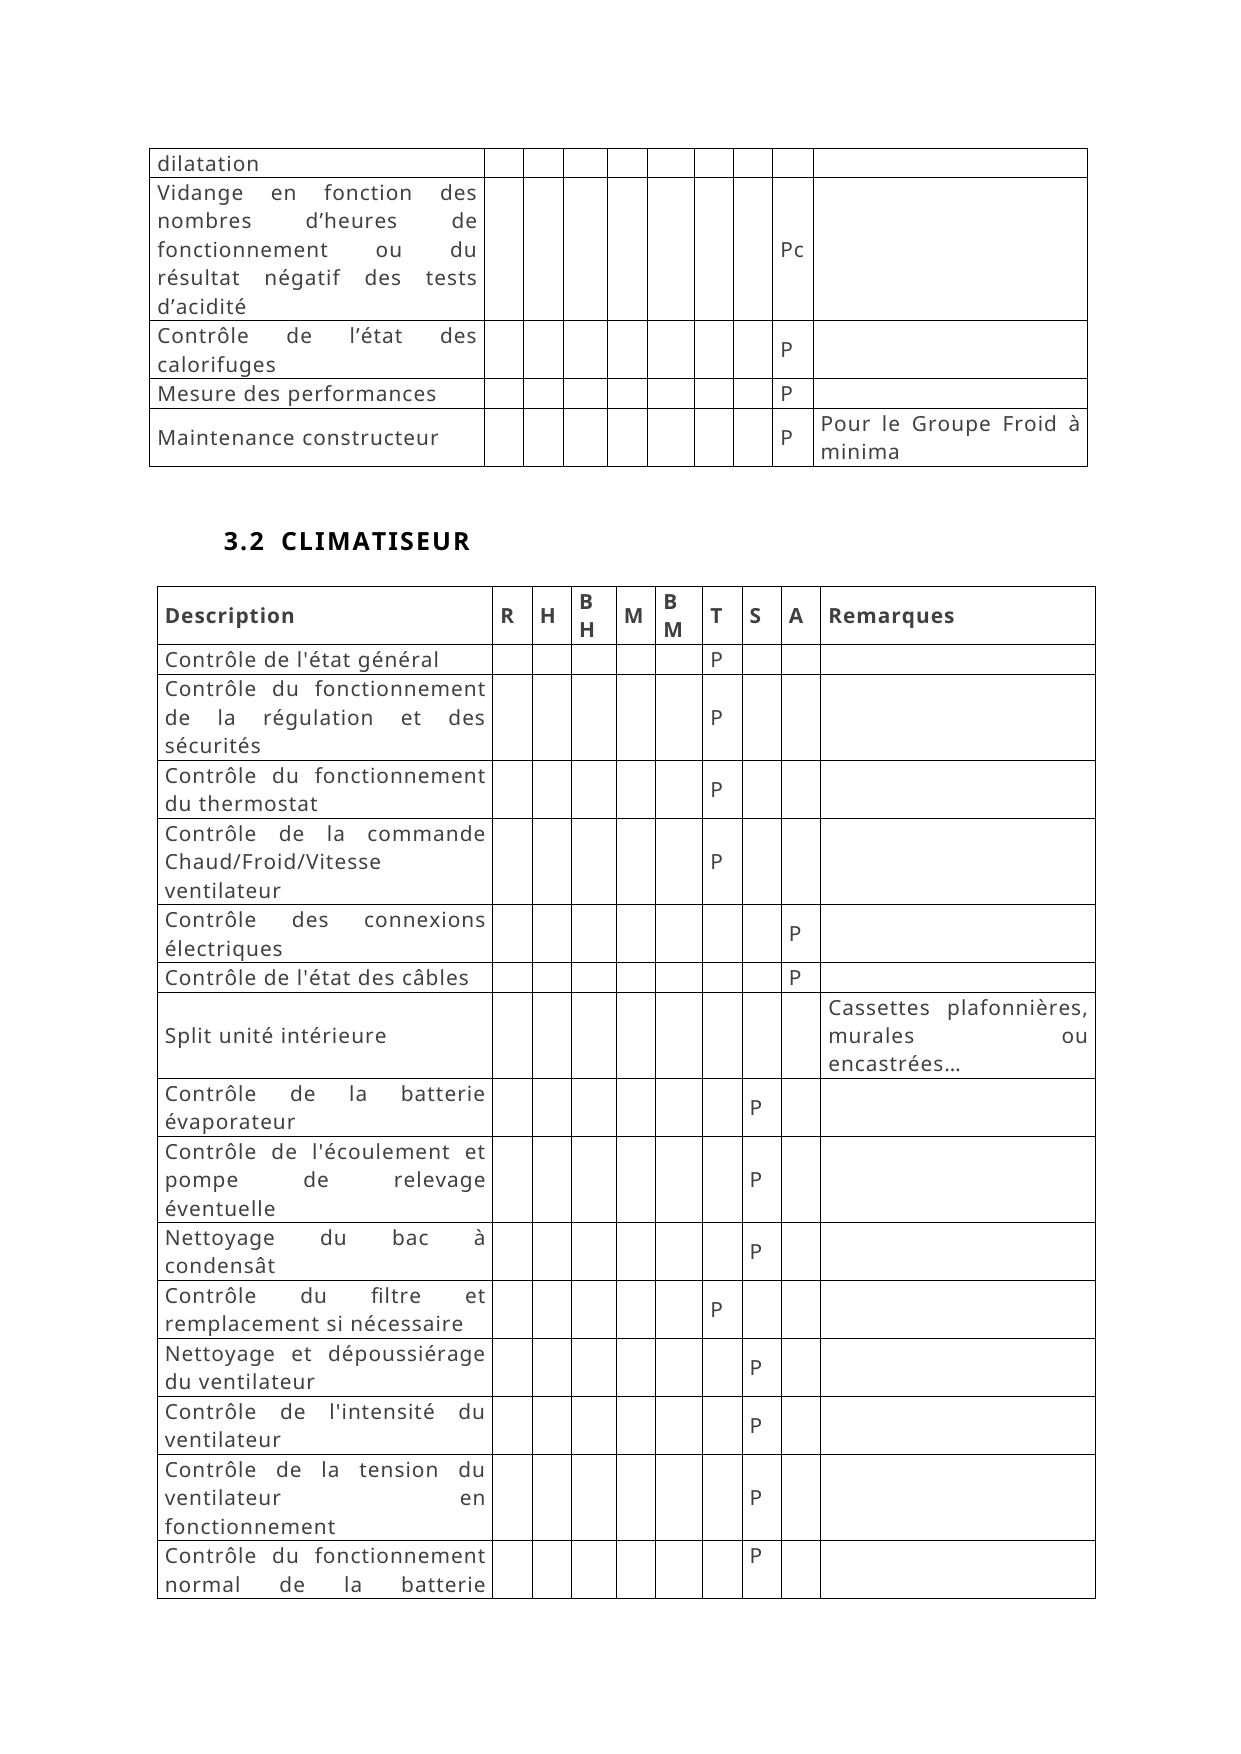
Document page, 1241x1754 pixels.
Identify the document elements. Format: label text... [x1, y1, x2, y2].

table_cell [648, 178, 694, 320]
table_cell [734, 149, 772, 177]
table_cell P [743, 1397, 781, 1454]
table_cell [656, 905, 702, 962]
table_cell P [743, 1541, 781, 1598]
table_cell [703, 1397, 742, 1454]
table_cell [617, 905, 655, 962]
table_cell [617, 963, 655, 992]
table_cell [703, 1079, 742, 1136]
table_cell [524, 409, 563, 466]
table_cell P [703, 645, 742, 673]
table_cell [648, 379, 694, 408]
table_header T [703, 587, 742, 644]
table_cell [524, 379, 563, 408]
table_cell [608, 178, 647, 320]
table_cell P [773, 321, 813, 378]
table_cell [572, 1223, 616, 1280]
table_cell [485, 149, 523, 177]
table_cell [572, 761, 616, 818]
table_cell [821, 761, 1095, 818]
table_cell [656, 645, 702, 673]
table_cell Cassettes plafonnières, murales ou encastrées… [821, 993, 1095, 1078]
table_cell [656, 1281, 702, 1338]
table_cell [782, 1455, 820, 1540]
table_cell [572, 1079, 616, 1136]
table_cell [782, 1079, 820, 1136]
table_cell [656, 819, 702, 904]
table_cell [617, 761, 655, 818]
table_cell [533, 1339, 571, 1396]
table_cell P [743, 1137, 781, 1222]
table_cell [493, 1455, 532, 1540]
table_cell [493, 1541, 532, 1598]
table_cell [493, 819, 532, 904]
table_cell [524, 321, 563, 378]
table_cell [703, 1137, 742, 1222]
table_cell [533, 1223, 571, 1280]
table_header A [782, 587, 820, 644]
table_cell [734, 409, 772, 466]
table_header Remarques [821, 587, 1095, 644]
table_cell [648, 321, 694, 378]
table_cell [617, 1223, 655, 1280]
table_cell [493, 1339, 532, 1396]
table_cell Mesure des performances [150, 379, 484, 408]
table_cell [821, 1079, 1095, 1136]
table_cell [782, 761, 820, 818]
table_cell [703, 963, 742, 992]
table_cell [782, 1281, 820, 1338]
table_cell [608, 149, 647, 177]
table_cell [656, 1397, 702, 1454]
table_cell [821, 1397, 1095, 1454]
table_cell [743, 675, 781, 760]
table_cell [533, 1541, 571, 1598]
table_cell [782, 1223, 820, 1280]
table_cell [814, 149, 1087, 177]
table_cell P [743, 1339, 781, 1396]
table_cell [572, 1455, 616, 1540]
table_cell [821, 1339, 1095, 1396]
table_cell [656, 1137, 702, 1222]
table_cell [150, 149, 484, 177]
table_cell [485, 321, 523, 378]
table_cell Nettoyage et dépoussiérage du ventilateur [158, 1339, 492, 1396]
table_cell P [773, 409, 813, 466]
table_cell [695, 379, 733, 408]
table_cell [734, 321, 772, 378]
table_cell [656, 1339, 702, 1396]
table_cell [572, 1137, 616, 1222]
table_cell P [773, 379, 813, 408]
table_cell Split unité intérieure [158, 993, 492, 1078]
table_cell [493, 963, 532, 992]
table_cell [493, 1137, 532, 1222]
table_header M [617, 587, 655, 644]
table_cell [782, 993, 820, 1078]
table_cell [572, 819, 616, 904]
table_cell [656, 1455, 702, 1540]
table_cell [533, 675, 571, 760]
table_cell [814, 379, 1087, 408]
table_cell Contrôle de la commande Chaud/Froid/Vitesse ventilateur [158, 819, 492, 904]
table_cell [572, 993, 616, 1078]
table_cell [782, 1137, 820, 1222]
table_header Description [158, 587, 492, 644]
table_cell [608, 409, 647, 466]
table_cell [743, 1281, 781, 1338]
table_cell [656, 675, 702, 760]
table_cell [572, 675, 616, 760]
table_cell [533, 993, 571, 1078]
table_cell [617, 675, 655, 760]
table_cell Contrôle de l'état général [158, 645, 492, 673]
table_cell [743, 963, 781, 992]
table_cell [656, 1079, 702, 1136]
table_cell [572, 1281, 616, 1338]
table_cell [485, 178, 523, 320]
table_cell P [703, 761, 742, 818]
table_cell [617, 1541, 655, 1598]
table_cell [572, 1541, 616, 1598]
table_cell [485, 409, 523, 466]
table_cell [821, 819, 1095, 904]
table_cell [564, 178, 607, 320]
table_cell [703, 1541, 742, 1598]
table_cell Contrôle du fonctionnement du thermostat [158, 761, 492, 818]
table_cell P [743, 1079, 781, 1136]
table_cell Contrôle du fonctionnement de la régulation et des sécurités [158, 675, 492, 760]
table_cell [743, 905, 781, 962]
table_cell Contrôle de la tension du ventilateur en fonctionnement [158, 1455, 492, 1540]
table_cell [703, 993, 742, 1078]
table_cell [617, 993, 655, 1078]
table_cell [533, 963, 571, 992]
table_header S [743, 587, 781, 644]
table_cell [572, 905, 616, 962]
table_cell [656, 1541, 702, 1598]
table_cell [656, 963, 702, 992]
table_cell [821, 645, 1095, 673]
table_cell [648, 409, 694, 466]
table_cell Contrôle de l'écoulement et pompe de relevage éventuelle [158, 1137, 492, 1222]
table_cell [782, 645, 820, 673]
table_cell [743, 993, 781, 1078]
table_cell [572, 645, 616, 673]
table_cell [617, 819, 655, 904]
table_cell [533, 1455, 571, 1540]
table_cell Contrôle de la batterie évaporateur [158, 1079, 492, 1136]
table_cell [617, 1339, 655, 1396]
table_cell [608, 379, 647, 408]
table_cell [533, 645, 571, 673]
table_cell [821, 963, 1095, 992]
table_cell Contrôle de l’état des calorifuges [150, 321, 484, 378]
table_cell [782, 1541, 820, 1598]
table_cell [734, 379, 772, 408]
table_cell [608, 321, 647, 378]
table_cell [564, 321, 607, 378]
table_cell [743, 645, 781, 673]
table_cell [533, 1281, 571, 1338]
table_cell [703, 905, 742, 962]
table_cell [814, 178, 1087, 320]
table_cell [821, 1137, 1095, 1222]
table_cell [617, 1397, 655, 1454]
table_cell P [703, 819, 742, 904]
table_cell [564, 149, 607, 177]
table_cell Contrôle des connexions électriques [158, 905, 492, 962]
table_cell [493, 1079, 532, 1136]
table_cell [656, 1223, 702, 1280]
table_cell [533, 905, 571, 962]
table_cell [695, 321, 733, 378]
table_header BH [572, 587, 616, 644]
table_cell P [703, 675, 742, 760]
table_cell [695, 149, 733, 177]
table_cell [703, 1223, 742, 1280]
table_cell [617, 645, 655, 673]
table_cell [648, 149, 694, 177]
table_cell [493, 905, 532, 962]
table_cell [656, 993, 702, 1078]
table_cell [493, 761, 532, 818]
table_cell [782, 1397, 820, 1454]
table_cell P [703, 1281, 742, 1338]
table_cell [493, 645, 532, 673]
table_cell [493, 675, 532, 760]
table_cell [821, 675, 1095, 760]
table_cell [158, 1541, 492, 1598]
table_cell Pc [773, 178, 813, 320]
table_cell Pour le Groupe Froid à minima [814, 409, 1087, 466]
table_cell [572, 963, 616, 992]
table_cell [493, 1223, 532, 1280]
table_cell [656, 761, 702, 818]
table_cell Nettoyage du bac à condensât [158, 1223, 492, 1280]
table_cell [572, 1339, 616, 1396]
table_cell [533, 819, 571, 904]
table_cell [533, 761, 571, 818]
table_cell [821, 1223, 1095, 1280]
table_cell [485, 379, 523, 408]
table_cell [533, 1079, 571, 1136]
table_cell [617, 1455, 655, 1540]
table_cell [703, 1455, 742, 1540]
table_cell [572, 1397, 616, 1454]
table_cell Contrôle de l'état des câbles [158, 963, 492, 992]
subtitle Climatiseur [224, 524, 1087, 558]
table_cell P [743, 1223, 781, 1280]
table_cell [564, 379, 607, 408]
table_cell P [782, 905, 820, 962]
table_cell [821, 905, 1095, 962]
table_cell P [782, 963, 820, 992]
table_cell [734, 178, 772, 320]
table_cell [782, 1339, 820, 1396]
table_cell P [743, 1455, 781, 1540]
table_cell [524, 178, 563, 320]
table_cell [493, 1397, 532, 1454]
table_cell [821, 1281, 1095, 1338]
table_cell [743, 761, 781, 818]
table_cell [695, 409, 733, 466]
table_cell [533, 1397, 571, 1454]
table_cell [617, 1281, 655, 1338]
table_cell [524, 149, 563, 177]
table_cell Maintenance constructeur [150, 409, 484, 466]
table_cell Contrôle de l'intensité du ventilateur [158, 1397, 492, 1454]
table_cell [533, 1137, 571, 1222]
table_cell [564, 409, 607, 466]
table_cell [782, 819, 820, 904]
table_cell [821, 1455, 1095, 1540]
table_cell [782, 675, 820, 760]
table_cell Vidange en fonction des nombres d’heures de fonctionnement ou du résultat négatif des tests d’acidité [150, 178, 484, 320]
table_cell [617, 1079, 655, 1136]
table_cell P [773, 149, 813, 177]
table_cell Contrôle du filtre et remplacement si nécessaire [158, 1281, 492, 1338]
table_header R [493, 587, 532, 644]
table_header BM [656, 587, 702, 644]
table_cell [617, 1137, 655, 1222]
table_cell [743, 819, 781, 904]
table_header H [533, 587, 571, 644]
table_cell [703, 1339, 742, 1396]
table_cell [821, 1541, 1095, 1598]
table_cell [695, 178, 733, 320]
table_cell [814, 321, 1087, 378]
table_cell [493, 1281, 532, 1338]
table_cell [493, 993, 532, 1078]
